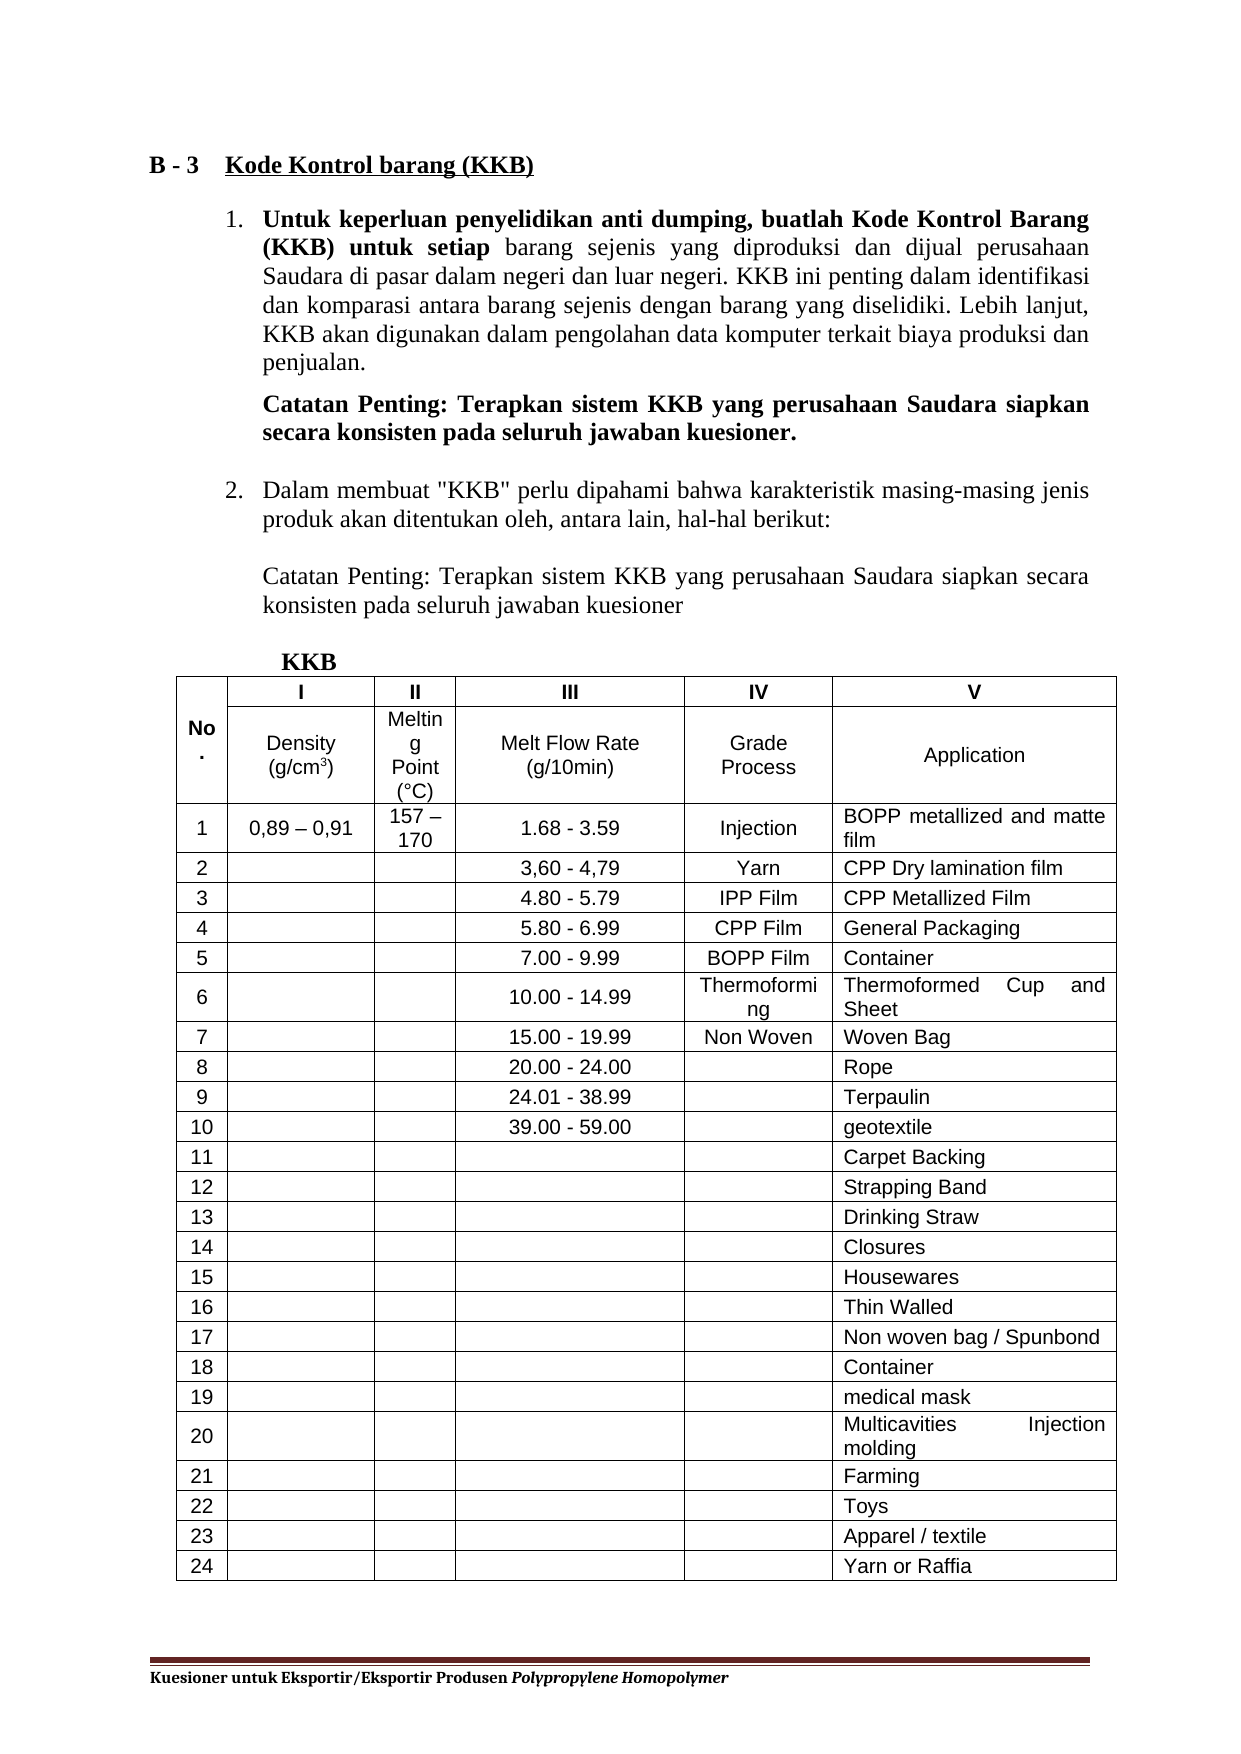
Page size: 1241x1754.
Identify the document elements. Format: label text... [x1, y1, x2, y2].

table_cell [375, 1551, 455, 1580]
table_cell Carpet Backing [833, 1142, 1116, 1171]
table_cell [456, 1232, 684, 1261]
table_cell [228, 883, 374, 912]
table_cell Strapping Band [833, 1172, 1116, 1201]
table_cell 4.80 - 5.79 [456, 883, 684, 912]
table_cell 18 [177, 1352, 227, 1381]
table_cell [456, 1262, 684, 1291]
table_cell [228, 1082, 374, 1111]
table_cell 8 [177, 1052, 227, 1081]
table_cell [375, 913, 455, 942]
table_cell 14 [177, 1232, 227, 1261]
table_cell 9 [177, 1082, 227, 1111]
list KKB [281, 647, 1090, 676]
table_cell 10 [177, 1112, 227, 1141]
table_cell [228, 1292, 374, 1321]
table_cell [685, 1082, 832, 1111]
table_cell Closures [833, 1232, 1116, 1261]
table_cell [375, 1202, 455, 1231]
table_cell IPP Film [685, 883, 832, 912]
table_cell 19 [177, 1382, 227, 1411]
table_cell 7.00 - 9.99 [456, 943, 684, 972]
table_cell Thin Walled [833, 1292, 1116, 1321]
table_cell [375, 1022, 455, 1051]
table_cell [685, 1491, 832, 1520]
table_cell [375, 1262, 455, 1291]
table_cell 2 [177, 853, 227, 882]
table_cell [456, 1142, 684, 1171]
table_cell [228, 1112, 374, 1141]
table_cell [375, 1082, 455, 1111]
table_cell 23 [177, 1521, 227, 1550]
text Catatan Penting: Terapkan sistem KKB yang perusahaan Saudara siapkan secara konsisten pada seluruh jawaban kuesioner. [262, 389, 1090, 446]
table_cell CPP Film [685, 913, 832, 942]
table_cell [228, 1052, 374, 1081]
table_cell Application [833, 707, 1116, 803]
table_cell [228, 1352, 374, 1381]
table_cell [375, 853, 455, 882]
table_cell [456, 1202, 684, 1231]
table_cell [228, 1022, 374, 1051]
table_cell [456, 1461, 684, 1490]
list Catatan Penting: Terapkan sistem KKB yang perusahaan Saudara siapkan secara konsisten pada seluruh jawaban kuesioner [262, 561, 1090, 619]
table_cell 157 – 170 [375, 804, 455, 852]
table_cell [685, 1112, 832, 1141]
table_cell [375, 1461, 455, 1490]
table_cell [456, 1521, 684, 1550]
table_cell Melting Point (°C) [375, 707, 455, 803]
table_cell 15.00 - 19.99 [456, 1022, 684, 1051]
table_cell [228, 1262, 374, 1291]
table_cell [375, 883, 455, 912]
table_cell 24.01 - 38.99 [456, 1082, 684, 1111]
table_cell [456, 1551, 684, 1580]
table_cell [228, 1461, 374, 1490]
table_cell [375, 1521, 455, 1550]
table_cell Yarn [685, 853, 832, 882]
table_cell Thermoforming [685, 973, 832, 1021]
table_cell 3,60 - 4,79 [456, 853, 684, 882]
table_cell General Packaging [833, 913, 1116, 942]
table_cell 24 [177, 1551, 227, 1580]
table_cell 20 [177, 1412, 227, 1460]
table_cell 0,89 – 0,91 [228, 804, 374, 852]
table_cell 5.80 - 6.99 [456, 913, 684, 942]
table_cell [228, 1142, 374, 1171]
table_cell [228, 913, 374, 942]
table_cell Injection [685, 804, 832, 852]
table_cell [228, 1202, 374, 1231]
table_cell [228, 1172, 374, 1201]
list Dalam membuat "KKB" perlu dipahami bahwa karakteristik masing-masing jenis produk akan ditentukan oleh, antara lain, hal-hal berikut: [225, 475, 1090, 532]
table_cell [456, 1172, 684, 1201]
table_cell 21 [177, 1461, 227, 1490]
table_cell [685, 1521, 832, 1550]
table_cell [228, 853, 374, 882]
table_cell [375, 1352, 455, 1381]
table_cell Grade Process [685, 707, 832, 803]
table_cell geotextile [833, 1112, 1116, 1141]
table_cell 13 [177, 1202, 227, 1231]
table_cell Yarn or Raffia [833, 1551, 1116, 1580]
table_cell Rope [833, 1052, 1116, 1081]
table_cell [685, 1551, 832, 1580]
table_cell [375, 943, 455, 972]
table_cell [228, 1322, 374, 1351]
table_cell Density (g/cm3) [228, 707, 374, 803]
table_cell Non Woven [685, 1022, 832, 1051]
table_cell 20.00 - 24.00 [456, 1052, 684, 1081]
table_cell Toys [833, 1491, 1116, 1520]
table_cell [685, 1142, 832, 1171]
table_cell 5 [177, 943, 227, 972]
table_cell [456, 1352, 684, 1381]
table_cell [685, 1322, 832, 1351]
table_cell [228, 1521, 374, 1550]
table_cell Apparel / textile [833, 1521, 1116, 1550]
table_cell [685, 1292, 832, 1321]
table_cell 17 [177, 1322, 227, 1351]
table_cell Container [833, 1352, 1116, 1381]
table_cell [375, 1172, 455, 1201]
table_cell [228, 1412, 374, 1460]
table_cell [685, 1172, 832, 1201]
table_cell Melt Flow Rate (g/10min) [456, 707, 684, 803]
table_cell [456, 1491, 684, 1520]
table_cell 7 [177, 1022, 227, 1051]
table_cell [456, 1382, 684, 1411]
table_cell 12 [177, 1172, 227, 1201]
table_cell [685, 1382, 832, 1411]
table_cell [685, 1202, 832, 1231]
table_cell [375, 1292, 455, 1321]
table_cell [375, 973, 455, 1021]
table_cell [685, 1052, 832, 1081]
table_header II [375, 677, 455, 706]
list Untuk keperluan penyelidikan anti dumping, buatlah Kode Kontrol Barang (KKB) untuk setiap barang sejenis yang diproduksi dan dijual perusahaan Saudara di pasar dalam negeri dan luar negeri. KKB ini penting dalam identifikasi dan komparasi antara barang sejenis dengan barang yang diselidiki. Lebih lanjut, KKB akan digunakan dalam pengolahan data komputer terkait biaya produksi dan penjualan. [225, 204, 1090, 376]
table_header No. [177, 677, 227, 803]
table_cell [228, 1551, 374, 1580]
table_cell [228, 943, 374, 972]
table_cell [228, 973, 374, 1021]
table_cell Woven Bag [833, 1022, 1116, 1051]
table_cell [685, 1232, 832, 1261]
table_cell [456, 1412, 684, 1460]
table_cell [685, 1352, 832, 1381]
table_cell [228, 1382, 374, 1411]
table_cell Terpaulin [833, 1082, 1116, 1111]
table_cell [375, 1142, 455, 1171]
table_cell [375, 1412, 455, 1460]
table_cell [375, 1232, 455, 1261]
table_cell 22 [177, 1491, 227, 1520]
text B - 3 Kode Kontrol barang (KKB) [149, 150, 1090, 179]
table_cell 6 [177, 973, 227, 1021]
table_cell [456, 1292, 684, 1321]
table_cell Farming [833, 1461, 1116, 1490]
table_cell Thermoformed Cup and Sheet [833, 973, 1116, 1021]
table_cell Housewares [833, 1262, 1116, 1291]
table_cell [375, 1382, 455, 1411]
table_header IV [685, 677, 832, 706]
table_cell Multicavities Injection molding [833, 1412, 1116, 1460]
table_cell [228, 1232, 374, 1261]
table_cell 3 [177, 883, 227, 912]
table_cell [685, 1461, 832, 1490]
table_header I [228, 677, 374, 706]
table_cell 1 [177, 804, 227, 852]
table_cell BOPP metallized and matte film [833, 804, 1116, 852]
table_header V [833, 677, 1116, 706]
table_cell [375, 1491, 455, 1520]
table_cell Drinking Straw [833, 1202, 1116, 1231]
table_cell [228, 1491, 374, 1520]
table_cell BOPP Film [685, 943, 832, 972]
table_cell 4 [177, 913, 227, 942]
table_cell [375, 1322, 455, 1351]
table_cell [375, 1052, 455, 1081]
table_cell CPP Metallized Film [833, 883, 1116, 912]
table_cell 10.00 - 14.99 [456, 973, 684, 1021]
table_cell 15 [177, 1262, 227, 1291]
table_cell 39.00 - 59.00 [456, 1112, 684, 1141]
table_cell medical mask [833, 1382, 1116, 1411]
table_cell 1.68 - 3.59 [456, 804, 684, 852]
table_cell 11 [177, 1142, 227, 1171]
table_cell Non woven bag / Spunbond [833, 1322, 1116, 1351]
table_cell CPP Dry lamination film [833, 853, 1116, 882]
table_cell [685, 1412, 832, 1460]
table_cell Container [833, 943, 1116, 972]
table_cell 16 [177, 1292, 227, 1321]
table_cell [456, 1322, 684, 1351]
table_header III [456, 677, 684, 706]
table_cell [375, 1112, 455, 1141]
table_cell [685, 1262, 832, 1291]
